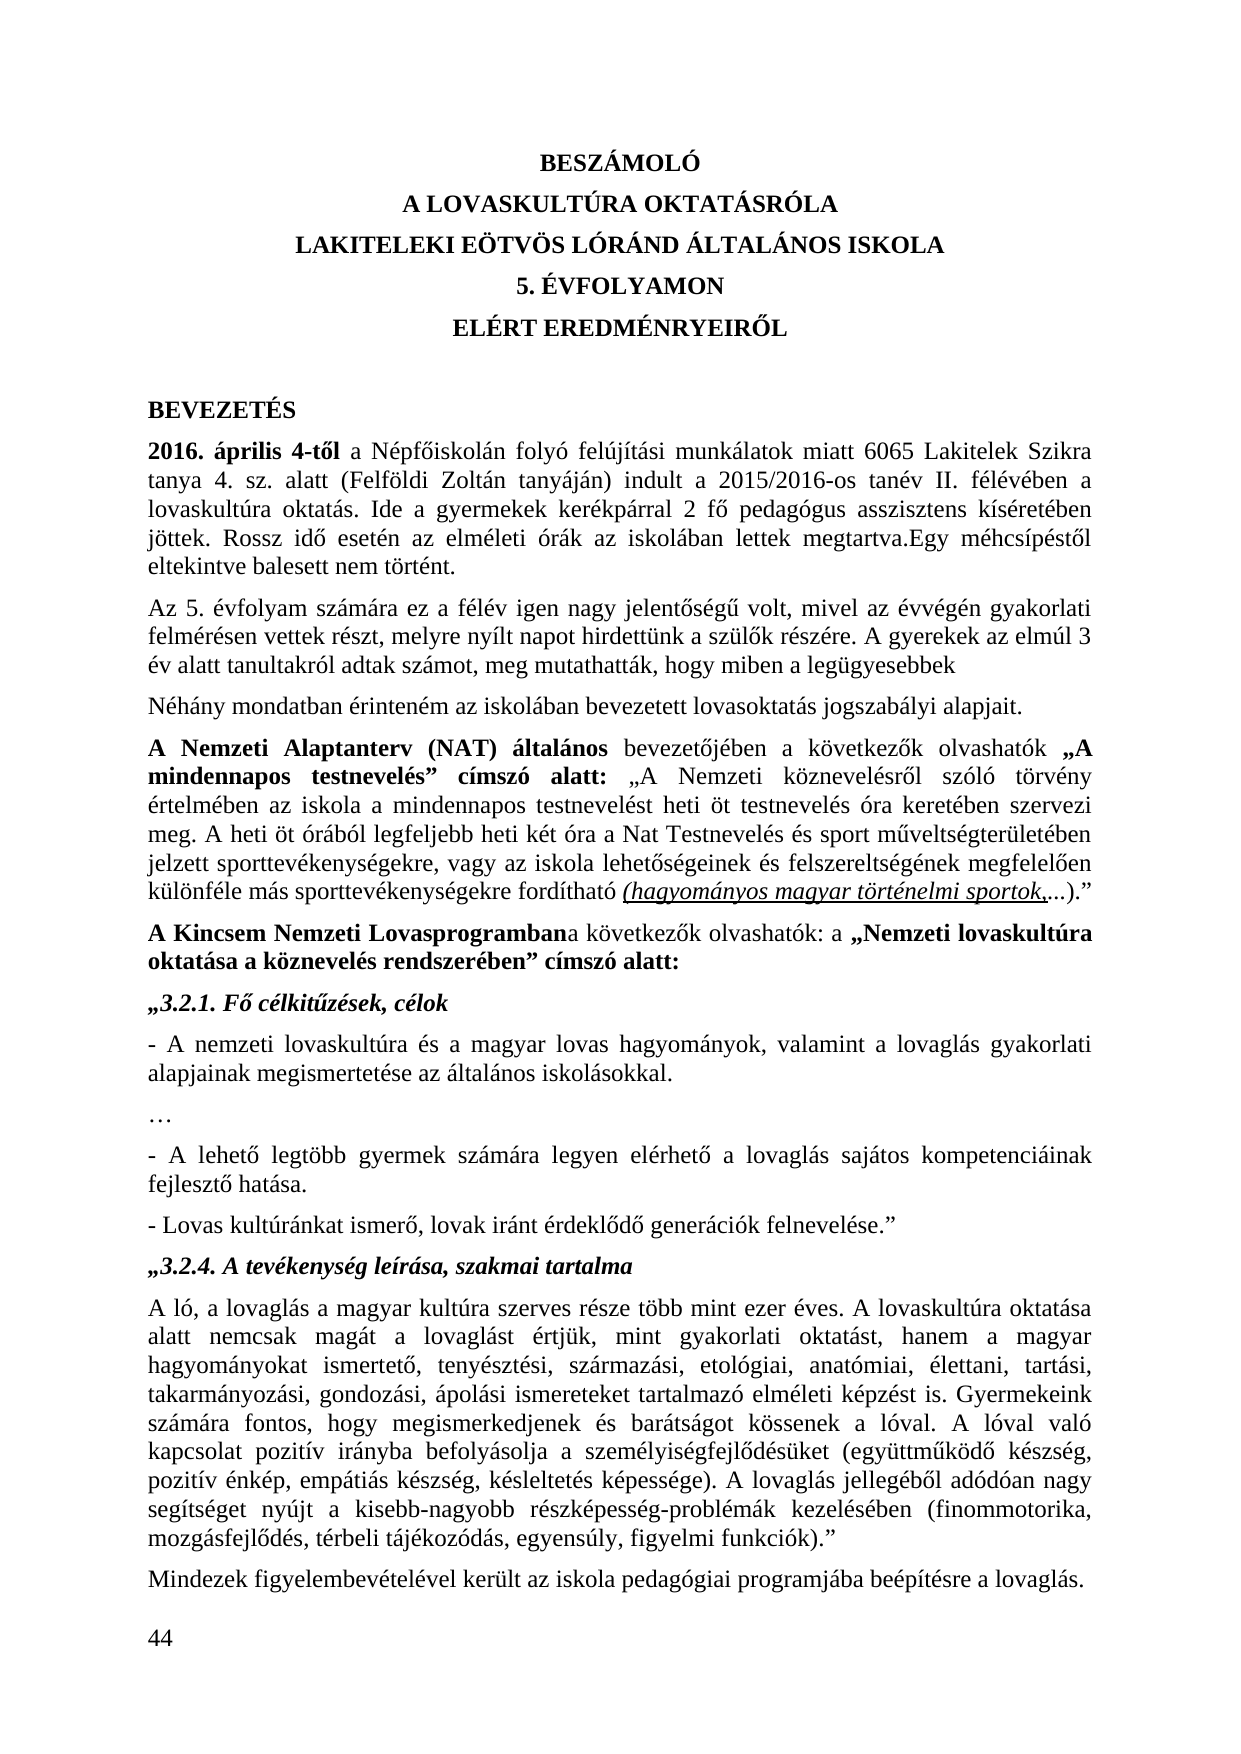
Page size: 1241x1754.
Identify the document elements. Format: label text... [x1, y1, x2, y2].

text A Kincsem Nemzeti Lovasprogrambana következők olvashatók: a „Nemzeti lovaskultúra oktatása a köznevelés rendszerében” címszó alatt: [148, 918, 1093, 975]
text - A nemzeti lovaskultúra és a magyar lovas hagyományok, valamint a lovaglás gyakorlati alapjainak megismertetése az általános iskolásokkal. [148, 1029, 1093, 1086]
text 5. ÉVFOLYAMON [148, 271, 1093, 300]
text Mindezek figyelembevételével került az iskola pedagógiai programjába beépítésre a lovaglás. [148, 1564, 1093, 1593]
text 2016. április 4-től a Népfőiskolán folyó felújítási munkálatok miatt 6065 Lakitelek Szikra tanya 4. sz. alatt (Felföldi Zoltán tanyáján) indult a 2015/2016-os tanév II. félévében a lovaskultúra oktatás. Ide a gyermekek kerékpárral 2 fő pedagógus asszisztens kíséretében jöttek. Rossz idő esetén az elméleti órák az iskolában lettek megtartva.Egy méhcsípéstől eltekintve balesett nem történt. [148, 436, 1093, 580]
text - A lehető legtöbb gyermek számára legyen elérhető a lovaglás sajátos kompetenciáinak fejlesztő hatása. [148, 1140, 1093, 1198]
text A LOVASKULTÚRA OKTATÁSRÓLA [148, 189, 1093, 218]
text Az 5. évfolyam számára ez a félév igen nagy jelentőségű volt, mivel az évvégén gyakorlati felmérésen vettek részt, melyre nyílt napot hirdettünk a szülők részére. A gyerekek az elmúl 3 év alatt tanultakról adtak számot, meg mutathatták, hogy miben a legügyesebbek [148, 593, 1093, 679]
text A Nemzeti Alaptanterv (NAT) általános bevezetőjében a következők olvashatók „A mindennapos testnevelés” címszó alatt: „A Nemzeti köznevelésről szóló törvény értelmében az iskola a mindennapos testnevelést heti öt testnevelés óra keretében szervezi meg. A heti öt órából legfeljebb heti két óra a Nat Testnevelés és sport műveltségterületében jelzett sporttevékenységekre, vagy az iskola lehetőségeinek és felszereltségének megfelelően különféle más sporttevékenységekre fordítható (hagyományos magyar történelmi sportok,...).” [148, 733, 1093, 905]
text LAKITELEKI EÖTVÖS LÓRÁND ÁLTALÁNOS ISKOLA [148, 230, 1093, 259]
text „3.2.1. Fő célkitűzések, célok [148, 988, 1093, 1016]
text ELÉRT EREDMÉNRYEIRŐL [148, 313, 1093, 341]
text BEVEZETÉS [148, 395, 1093, 424]
text - Lovas kultúránkat ismerő, lovak iránt érdeklődő generációk felnevelése.” [148, 1210, 1093, 1239]
text … [148, 1099, 1093, 1128]
text Néhány mondatban érinteném az iskolában bevezetett lovasoktatás jogszabályi alapjait. [148, 691, 1093, 720]
text BESZÁMOLÓ [148, 148, 1093, 176]
text A ló, a lovaglás a magyar kultúra szerves része több mint ezer éves. A lovaskultúra oktatása alatt nemcsak magát a lovaglást értjük, mint gyakorlati oktatást, hanem a magyar hagyományokat ismertető, tenyésztési, származási, etológiai, anatómiai, élettani, tartási, takarmányozási, gondozási, ápolási ismereteket tartalmazó elméleti képzést is. Gyermekeink számára fontos, hogy megismerkedjenek és barátságot kössenek a lóval. A lóval való kapcsolat pozitív irányba befolyásolja a személyiségfejlődésüket (együttműködő készség, pozitív énkép, empátiás készség, késleltetés képessége). A lovaglás jellegéből adódóan nagy segítséget nyújt a kisebb-nagyobb részképesség-problémák kezelésében (finommotorika, mozgásfejlődés, térbeli tájékozódás, egyensúly, figyelmi funkciók).” [148, 1293, 1093, 1551]
text „3.2.4. A tevékenység leírása, szakmai tartalma [148, 1251, 1093, 1280]
